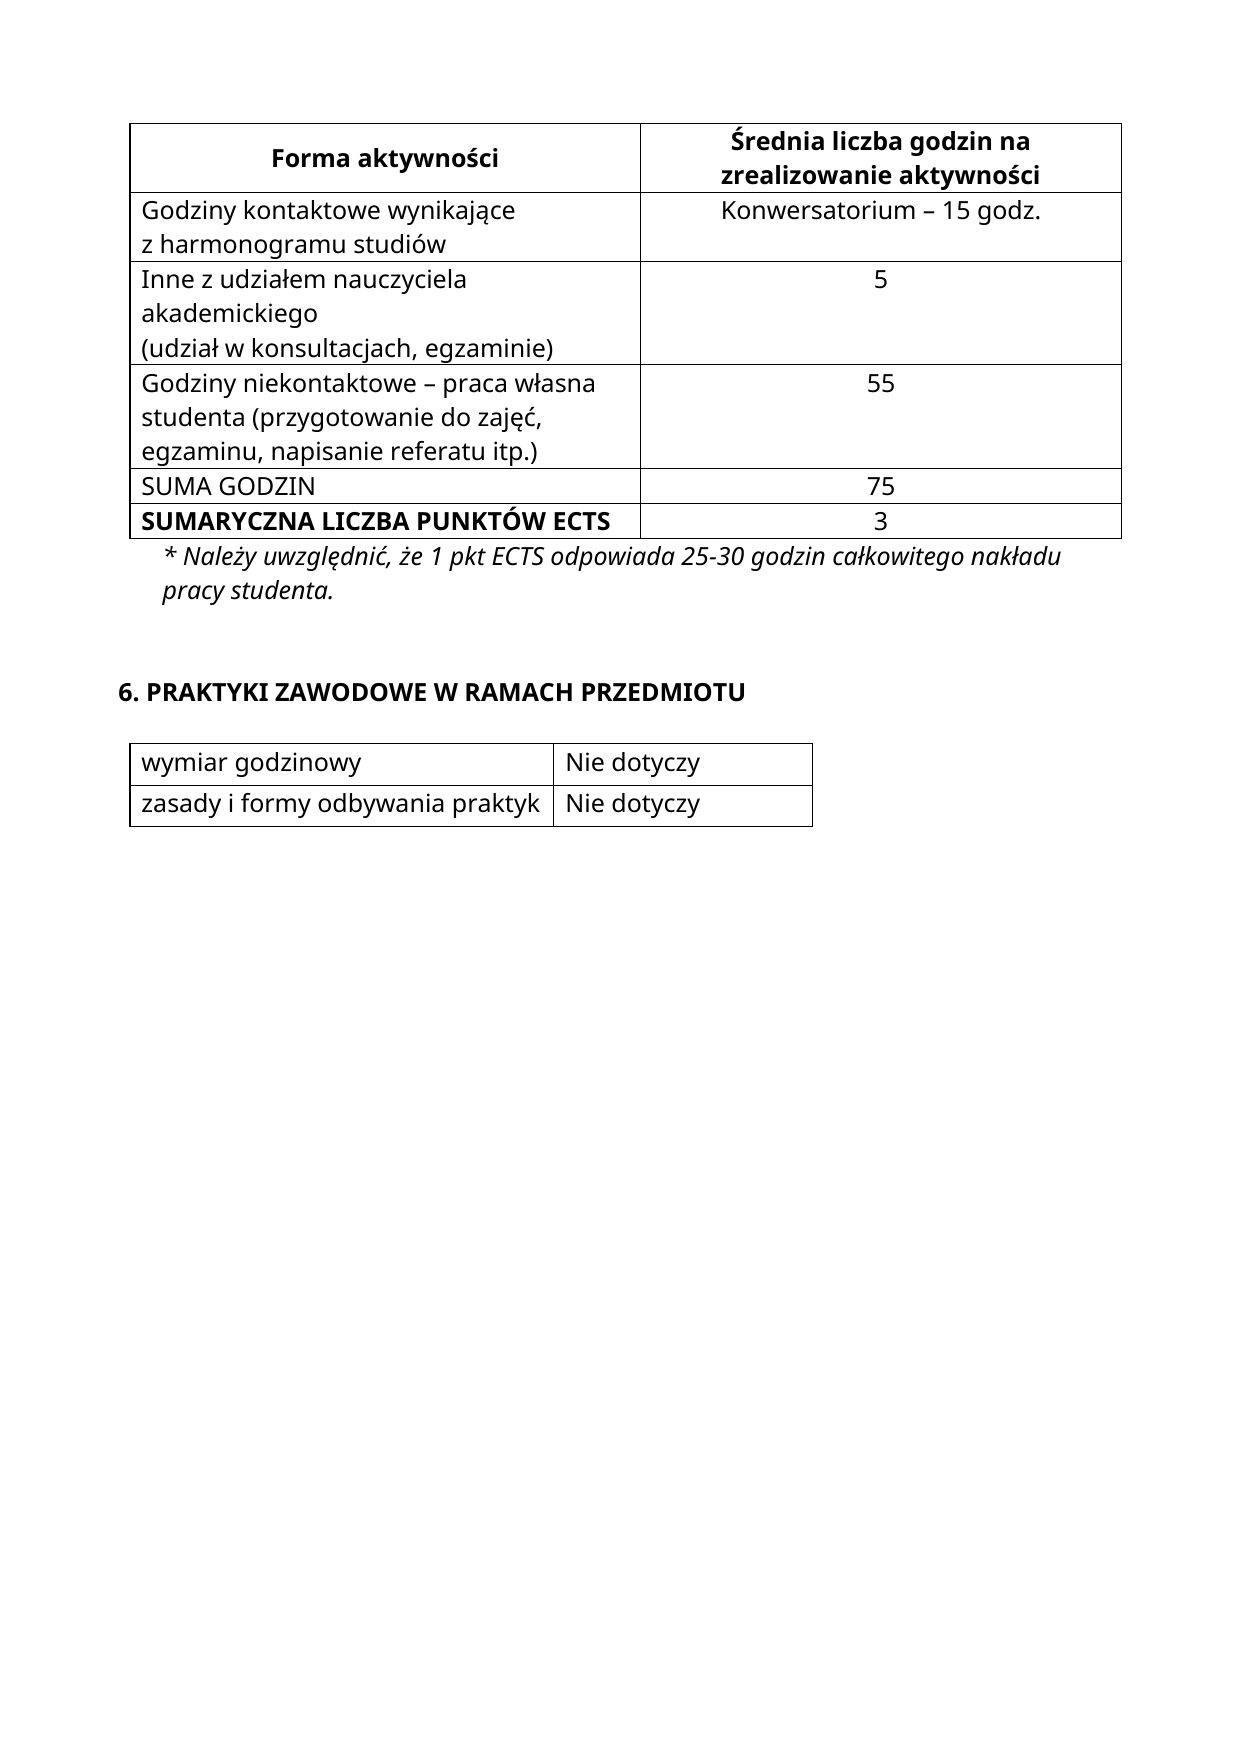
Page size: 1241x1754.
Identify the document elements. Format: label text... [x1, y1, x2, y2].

table_header Forma aktywności [131, 124, 640, 192]
table_cell Inne z udziałem nauczyciela akademickiego (udział w konsultacjach, egzaminie) [131, 262, 640, 364]
table_header wymiar godzinowy [131, 744, 553, 784]
table_cell 5 [641, 262, 1121, 364]
table_cell SUMARYCZNA LICZBA PUNKTÓW ECTS [131, 504, 640, 538]
table_header Średnia liczba godzin na zrealizowanie aktywności [641, 124, 1121, 192]
table_cell Godziny niekontaktowe – praca własna studenta (przygotowanie do zajęć, egzaminu, napisanie referatu itp.) [131, 365, 640, 467]
table_cell Godziny kontaktowe wynikające z harmonogramu studiów [131, 193, 640, 261]
table_cell SUMA GODZIN [131, 469, 640, 503]
table_cell Konwersatorium – 15 godz. [641, 193, 1121, 261]
text 6. PRAKTYKI ZAWODOWE W RAMACH PRZEDMIOTU [118, 675, 1122, 709]
table_cell 3 [641, 504, 1121, 538]
table_cell Nie dotyczy [554, 786, 812, 826]
text * Należy uwzględnić, że 1 pkt ECTS odpowiada 25-30 godzin całkowitego nakładu pracy studenta. [162, 539, 1122, 607]
table_header Nie dotyczy [554, 744, 812, 784]
table_cell 55 [641, 365, 1121, 467]
table_cell 75 [641, 469, 1121, 503]
table_cell zasady i formy odbywania praktyk [131, 786, 553, 826]
